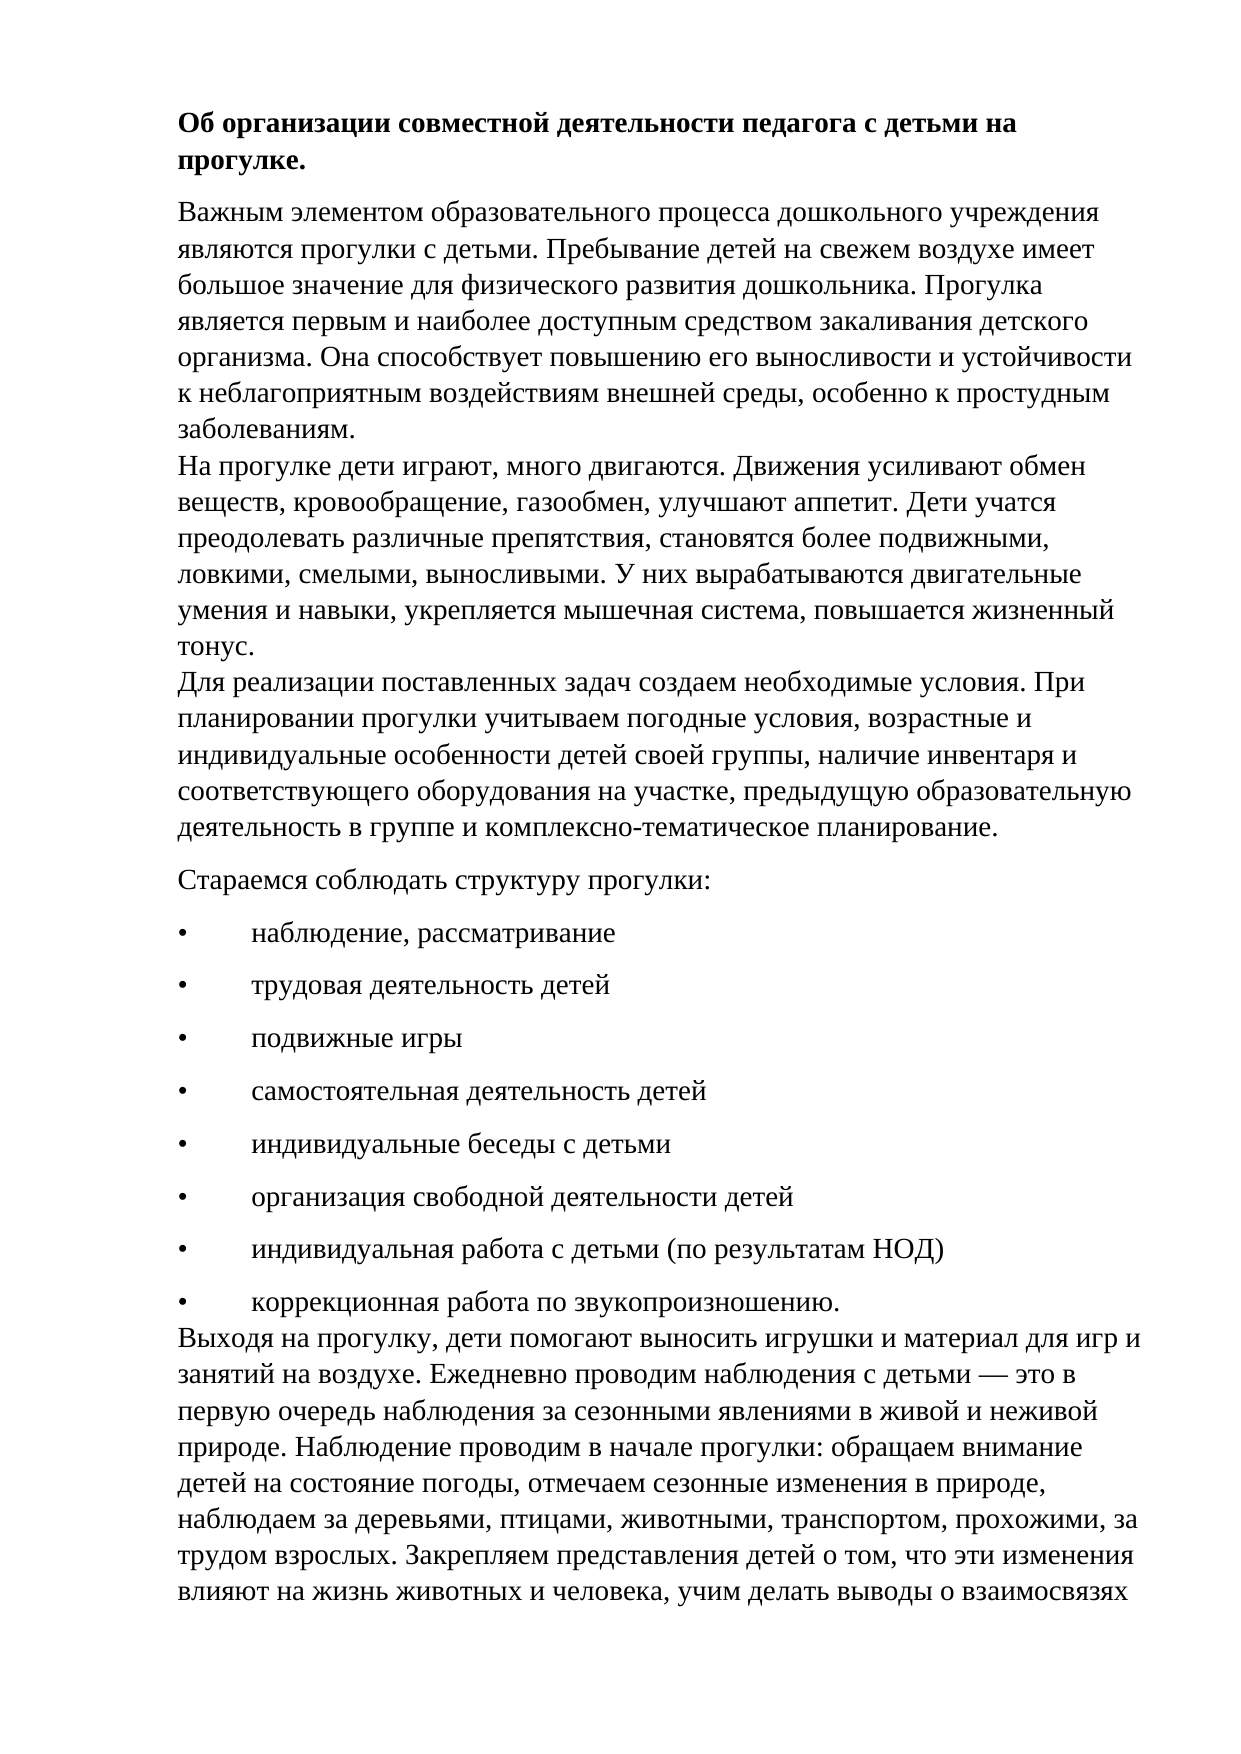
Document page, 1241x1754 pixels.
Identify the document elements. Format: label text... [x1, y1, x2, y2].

text • наблюдение, рассматривание [177, 915, 1152, 948]
text • трудовая деятельность детей [177, 967, 1152, 1001]
text • индивидуальная работа с детьми (по результатам НОД) [177, 1232, 1152, 1265]
text Об организации совместной деятельности педагога с детьми на прогулке. [177, 106, 1152, 175]
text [177, 1284, 1152, 1607]
text • подвижные игры [177, 1020, 1152, 1054]
text • индивидуальные беседы с детьми [177, 1126, 1152, 1159]
text • самостоятельная деятельность детей [177, 1073, 1152, 1107]
text • организация свободной деятельности детей [177, 1179, 1152, 1212]
text Важным элементом образовательного процесса дошкольного учреждения являются прогулки с детьми. Пребывание детей на свежем воздухе имеет большое значение для физического развития дошкольника. Прогулка является первым и наиболее доступным средством закаливания детского организма. Она способствует повышению его выносливости и устойчивости к неблагоприятным воздействиям внешней среды, особенно к простудным заболеваниям. На прогулке дети играют, много двигаются. Движения усиливают обмен веществ, кровообращение, газообмен, улучшают аппетит. Дети учатся преодолевать различные препятствия, становятся более подвижными, ловкими, смелыми, выносливыми. У них вырабатываются двигательные умения и навыки, укрепляется мышечная система, повышается жизненный тонус. Для реализации поставленных задач создаем необходимые условия. При планировании прогулки учитываем погодные условия, возрастные и индивидуальные особенности детей своей группы, наличие инвентаря и соответствующего оборудования на участке, предыдущую образовательную деятельность в группе и комплексно-тематическое планирование. [177, 194, 1152, 843]
text Стараемся соблюдать структуру прогулки: [177, 862, 1152, 895]
